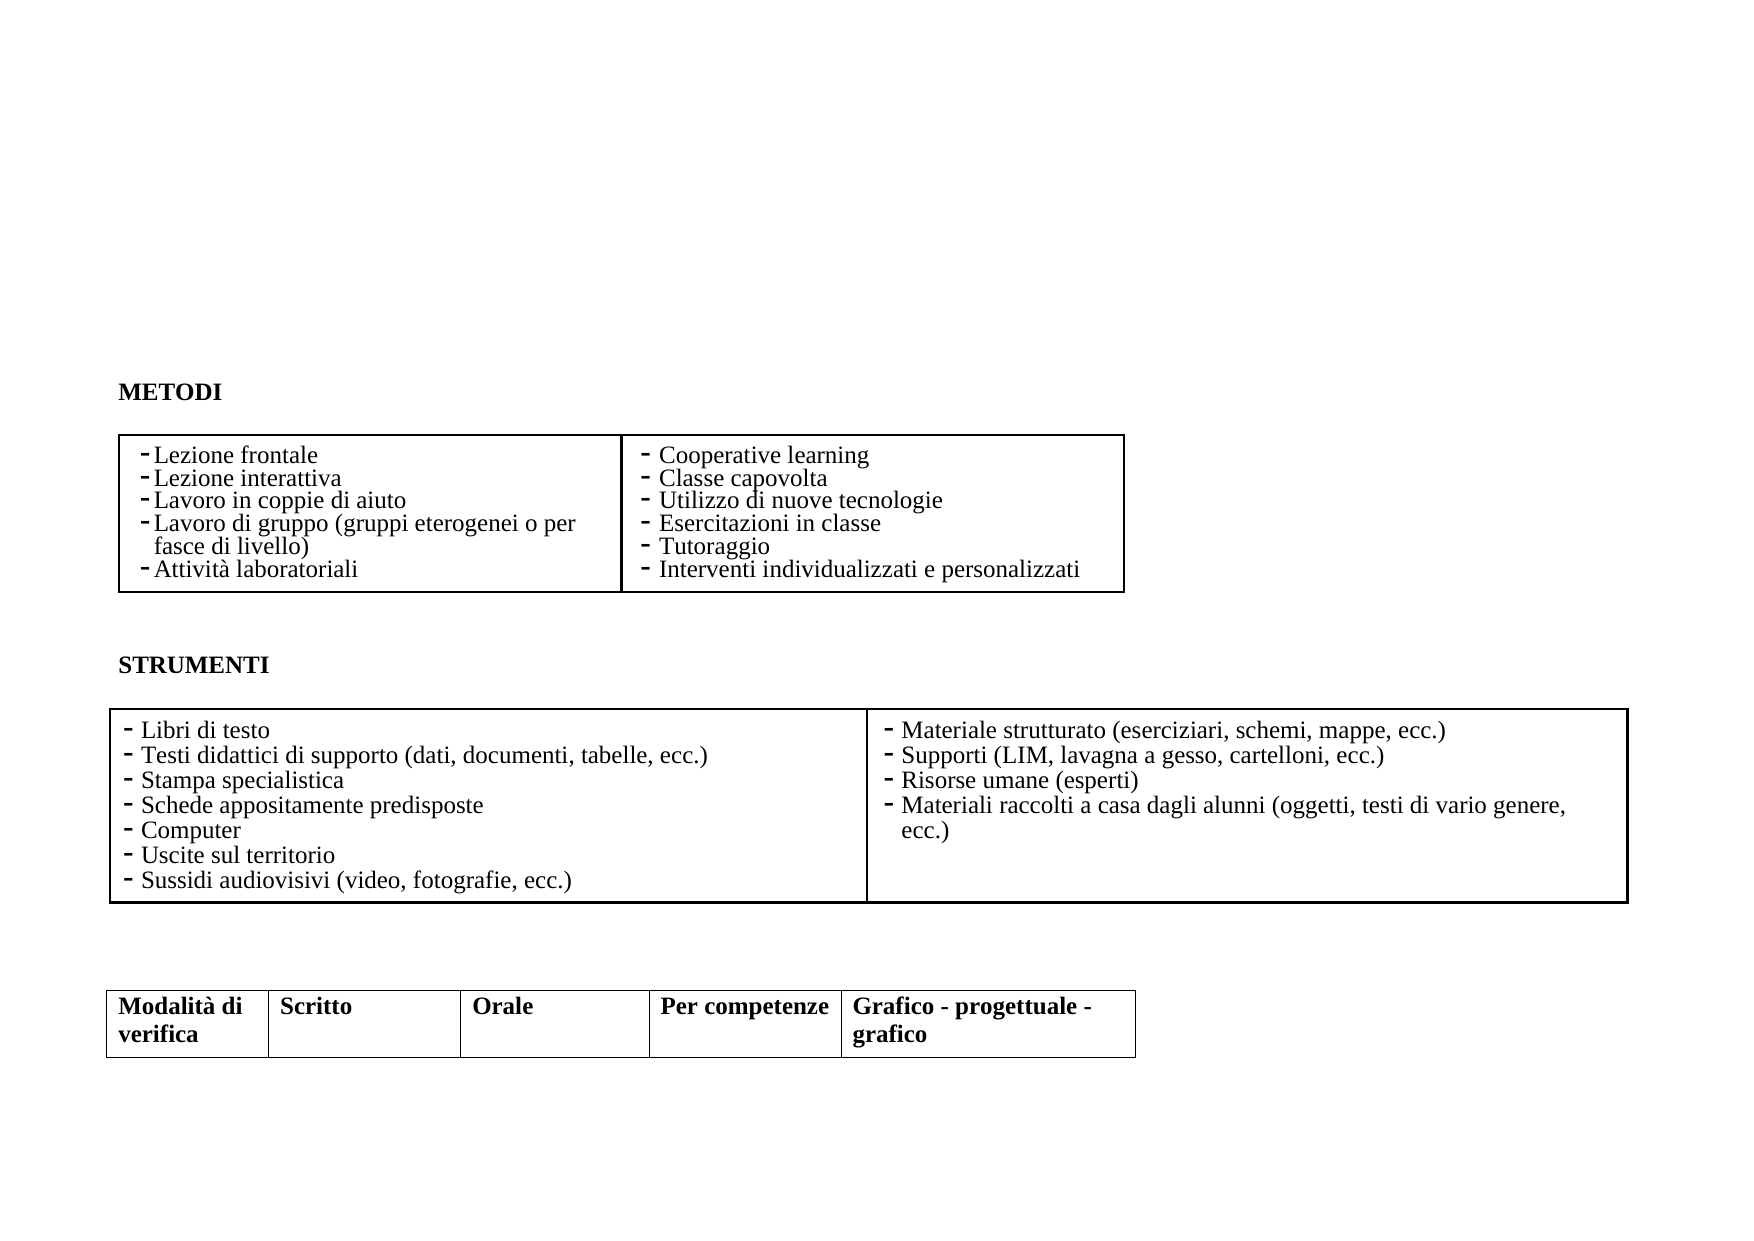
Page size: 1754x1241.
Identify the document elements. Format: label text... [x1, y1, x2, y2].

table_header Cooperative learning Classe capovolta Utilizzo di nuove tecnologie Esercitazioni in classe Tutoraggio Interventi individualizzati e personalizzati [623, 436, 1123, 591]
table_header Grafico - progettuale - grafico [842, 991, 1135, 1057]
table_header Lezione frontale Lezione interattiva Lavoro in coppie di aiuto Lavoro di gruppo (gruppi eterogenei o per fasce di livello) Attività laboratoriali [120, 436, 620, 591]
table_header Materiale strutturato (eserciziari, schemi, mappe, ecc.) Supporti (LIM, lavagna a gesso, cartelloni, ecc.) Risorse umane (esperti) Materiali raccolti a casa dagli alunni (oggetti, testi di vario genere, ecc.) [868, 710, 1626, 901]
table_header Scritto [269, 991, 460, 1057]
table_header Libri di testo Testi didattici di supporto (dati, documenti, tabelle, ecc.) Stampa specialistica Schede appositamente predisposte Computer Uscite sul territorio Sussidi audiovisivi (video, fotografie, ecc.) [111, 710, 866, 901]
text STRUMENTI [118, 650, 1636, 679]
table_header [107, 991, 268, 1057]
text METODI [118, 377, 1636, 406]
table_header Per competenze [650, 991, 841, 1057]
table_header Orale [461, 991, 649, 1057]
